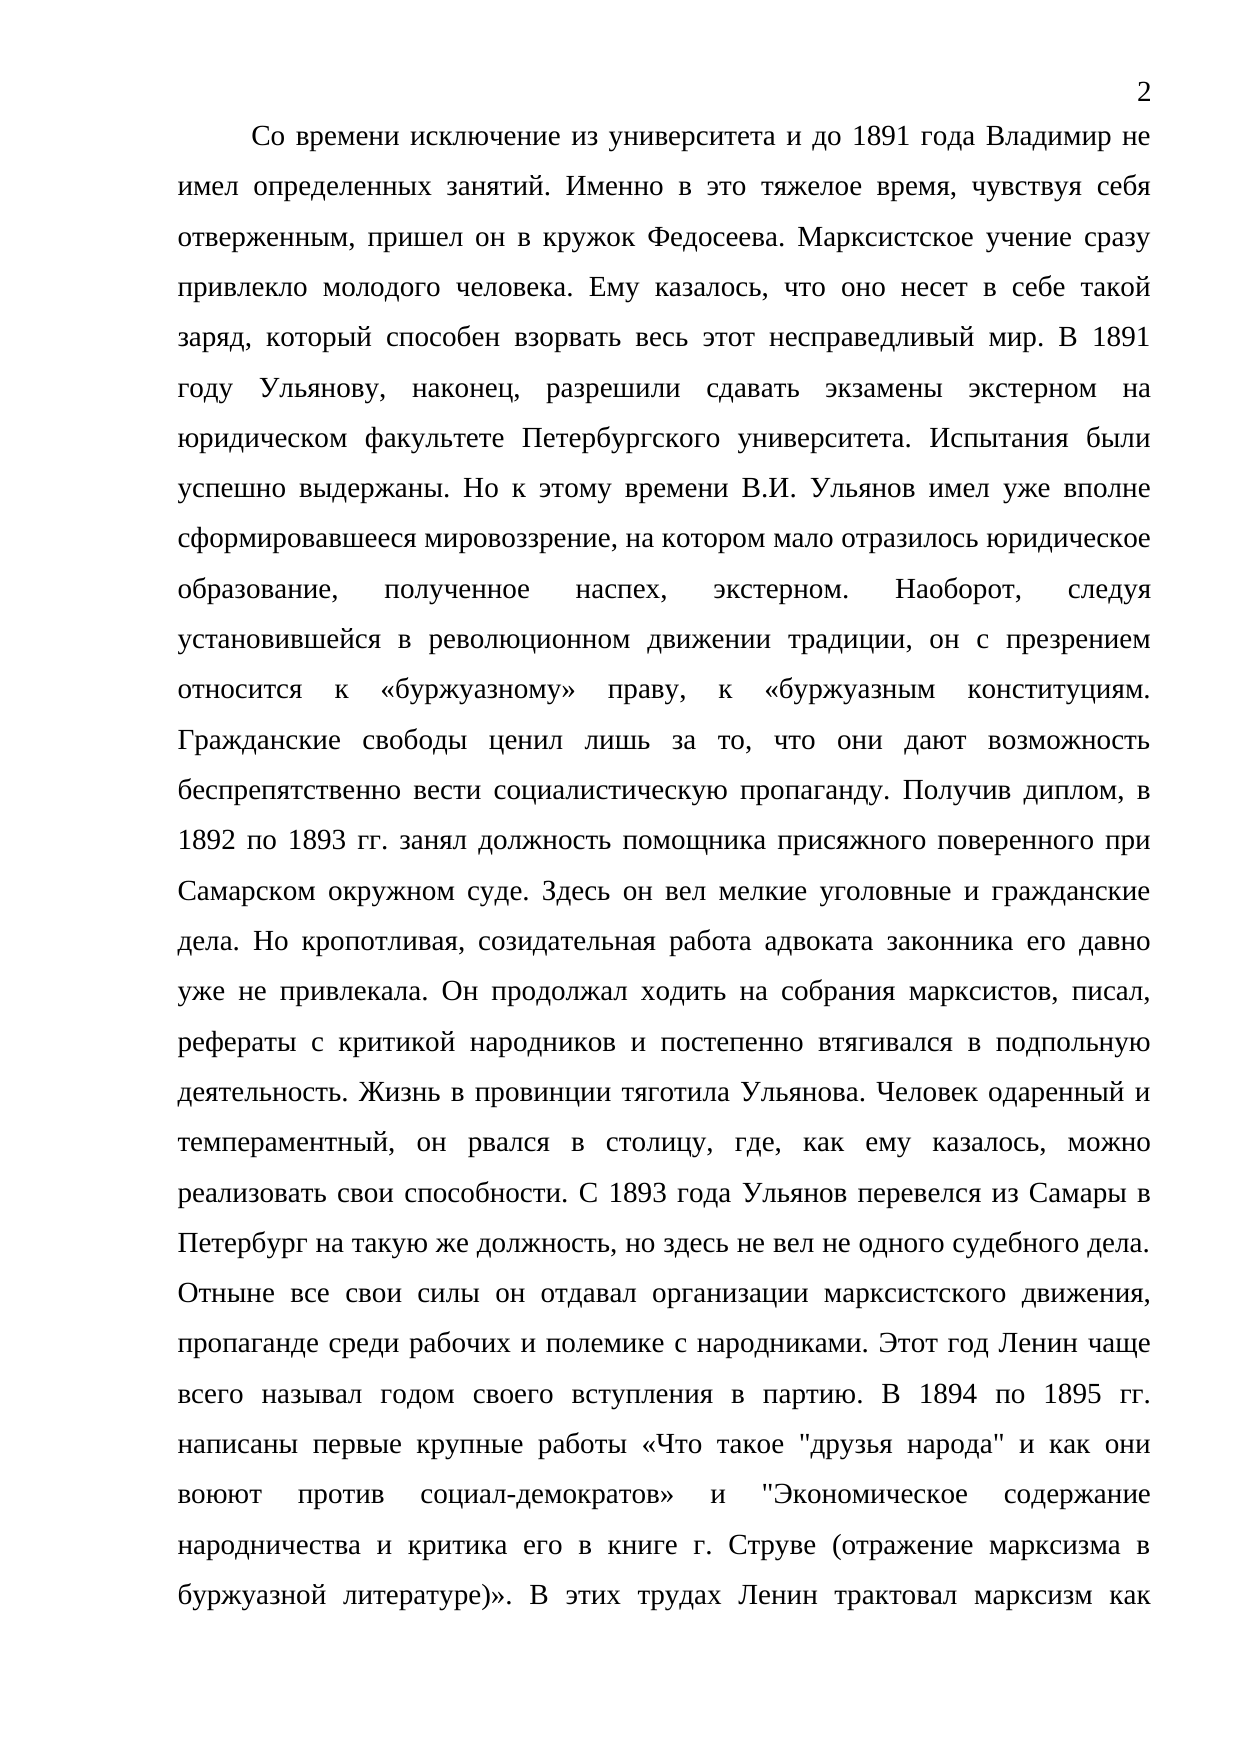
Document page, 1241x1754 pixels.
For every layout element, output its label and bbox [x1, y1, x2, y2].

text [177, 118, 1152, 1611]
